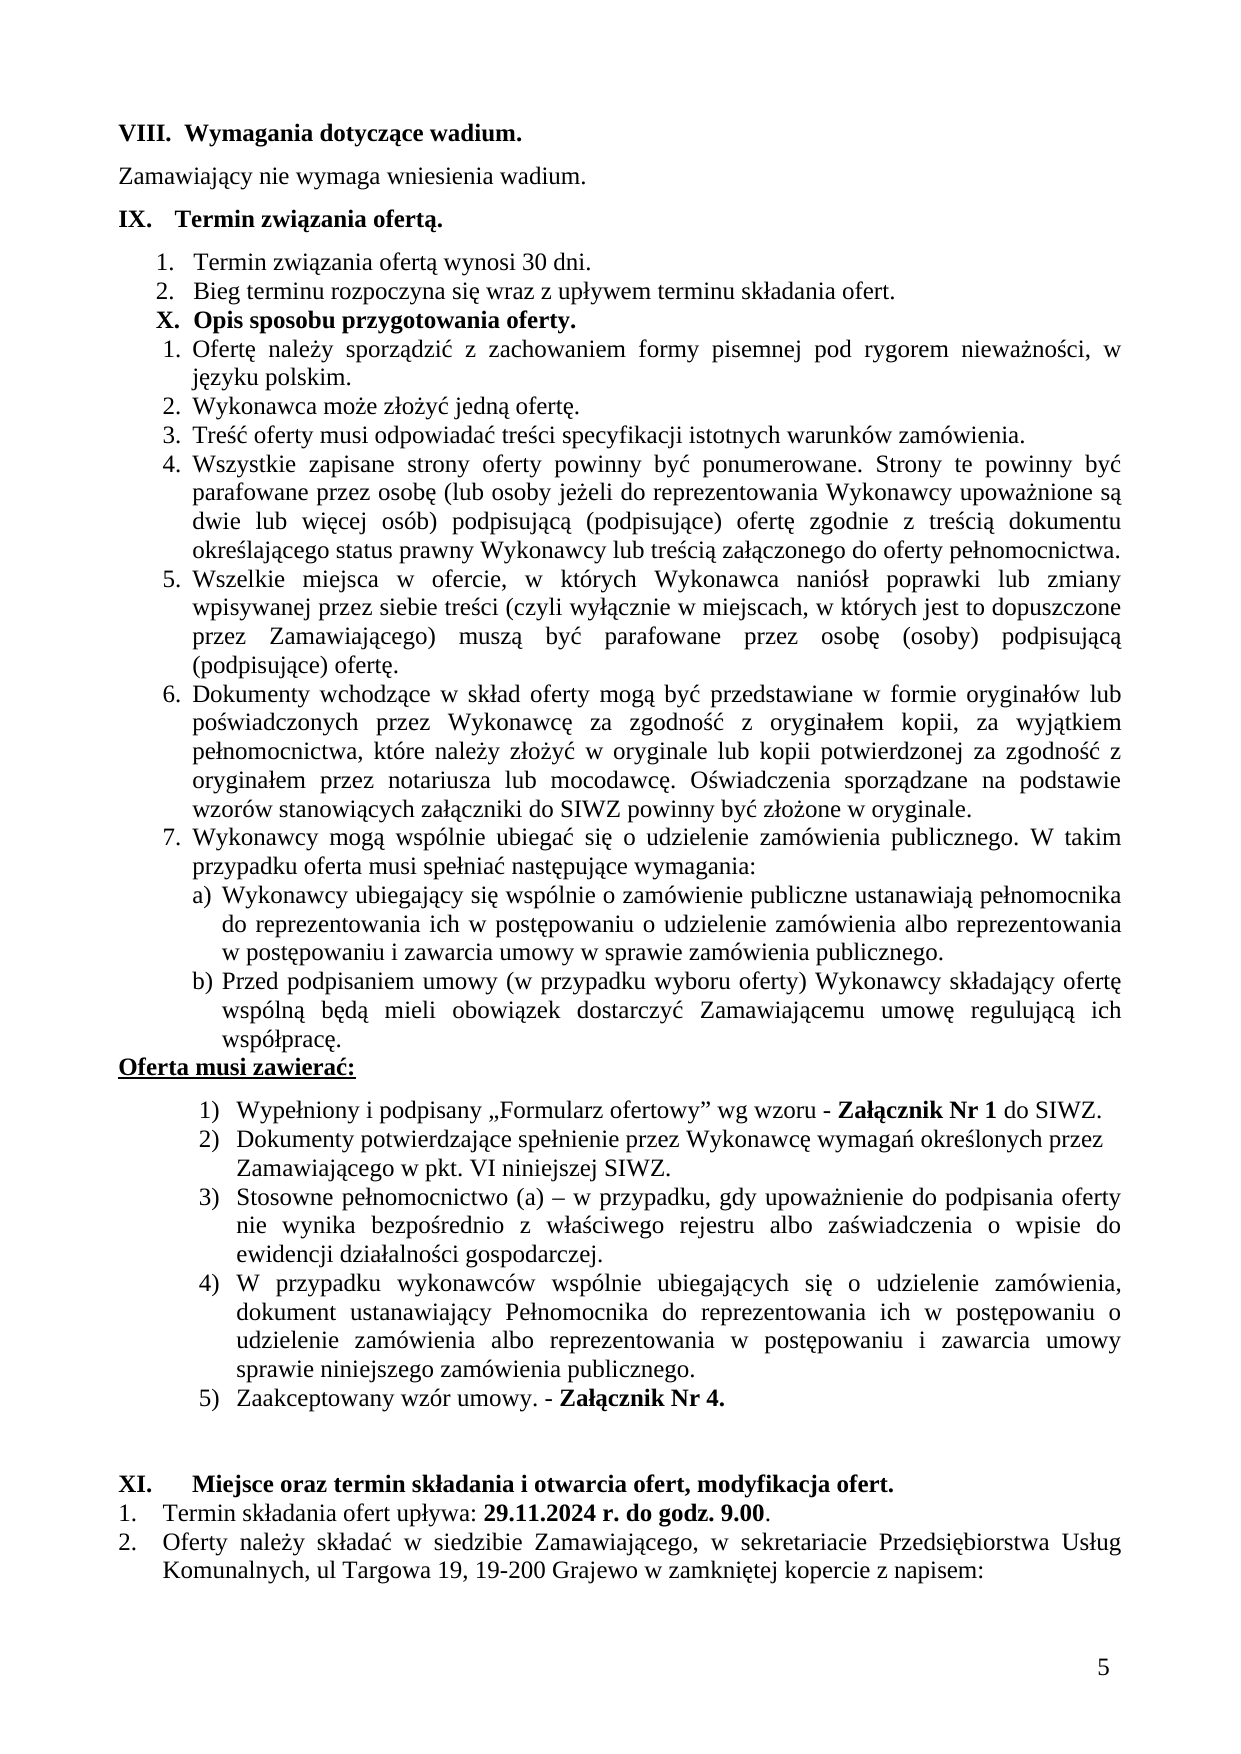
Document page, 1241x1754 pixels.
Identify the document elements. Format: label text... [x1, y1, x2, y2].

text Zamawiający nie wymaga wniesienia wadium. [118, 161, 1122, 190]
list Termin związania ofertą wynosi 30 dni. [156, 247, 1122, 276]
list Wypełniony i podpisany „Formularz ofertowy” wg wzoru - Załącznik Nr 1 do SIWZ. [199, 1096, 1122, 1124]
list Wykonawcy ubiegający się wspólnie o zamówienie publiczne ustanawiają pełnomocnika do reprezentowania ich w postępowaniu o udzielenie zamówienia albo reprezentowania w postępowaniu i zawarcia umowy w sprawie zamówienia publicznego. [192, 880, 1122, 966]
list Treść oferty musi odpowiadać treści specyfikacji istotnych warunków zamówienia. [162, 420, 1122, 449]
list Oferty należy składać w siedzibie Zamawiającego, w sekretariacie Przedsiębiorstwa Usług Komunalnych, ul Targowa 19, 19-200 Grajewo w zamkniętej kopercie z napisem: [118, 1527, 1122, 1584]
list Ofertę należy sporządzić z zachowaniem formy pisemnej pod rygorem nieważności, w języku polskim. [162, 334, 1122, 391]
list Wykonawca może złożyć jedną ofertę. [162, 391, 1122, 420]
list Opis sposobu przygotowania oferty. [156, 305, 1122, 334]
subtitle VIII. Wymagania dotyczące wadium. [118, 118, 1122, 147]
list Wszelkie miejsca w ofercie, w których Wykonawca naniósł poprawki lub zmiany wpisywanej przez siebie treści (czyli wyłącznie w miejscach, w których jest to dopuszczone przez Zamawiającego) muszą być parafowane przez osobę (osoby) podpisującą (podpisujące) ofertę. [162, 564, 1122, 679]
text Oferta musi zawierać: [118, 1052, 1122, 1081]
list Dokumenty wchodzące w skład oferty mogą być przedstawiane w formie oryginałów lub poświadczonych przez Wykonawcę za zgodność z oryginałem kopii, za wyjątkiem pełnomocnictwa, które należy złożyć w oryginale lub kopii potwierdzonej za zgodność z oryginałem przez notariusza lub mocodawcę. Oświadczenia sporządzane na podstawie wzorów stanowiących załączniki do SIWZ powinny być złożone w oryginale. [162, 679, 1122, 822]
list Bieg terminu rozpoczyna się wraz z upływem terminu składania ofert. [156, 276, 1122, 305]
list Stosowne pełnomocnictwo (a) – w przypadku, gdy upoważnienie do podpisania oferty nie wynika bezpośrednio z właściwego rejestru albo zaświadczenia o wpisie do ewidencji działalności gospodarczej. [199, 1182, 1122, 1268]
list Wszystkie zapisane strony oferty powinny być ponumerowane. Strony te powinny być parafowane przez osobę (lub osoby jeżeli do reprezentowania Wykonawcy upoważnione są dwie lub więcej osób) podpisującą (podpisujące) ofertę zgodnie z treścią dokumentu określającego status prawny Wykonawcy lub treścią załączonego do oferty pełnomocnictwa. [162, 449, 1122, 564]
list Wykonawcy mogą wspólnie ubiegać się o udzielenie zamówienia publicznego. W takim przypadku oferta musi spełniać następujące wymagania: [162, 822, 1122, 880]
list Przed podpisaniem umowy (w przypadku wyboru oferty) Wykonawcy składający ofertę wspólną będą mieli obowiązek dostarczyć Zamawiającemu umowę regulującą ich współpracę. [192, 966, 1122, 1052]
subtitle IX. Termin związania ofertą. [118, 204, 1122, 233]
text XI. Miejsce oraz termin składania i otwarcia ofert, modyfikacja ofert. [118, 1469, 1122, 1498]
list Termin składania ofert upływa: 29.11.2024 r. do godz. 9.00. [118, 1498, 1122, 1527]
list W przypadku wykonawców wspólnie ubiegających się o udzielenie zamówienia, dokument ustanawiający Pełnomocnika do reprezentowania ich w postępowaniu o udzielenie zamówienia albo reprezentowania w postępowaniu i zawarcia umowy sprawie niniejszego zamówienia publicznego. [199, 1268, 1122, 1383]
list Dokumenty potwierdzające spełnienie przez Wykonawcę wymagań określonych przez Zamawiającego w pkt. VI niniejszej SIWZ. [199, 1124, 1122, 1182]
list Zaakceptowany wzór umowy. - Załącznik Nr 4. [199, 1383, 1122, 1412]
